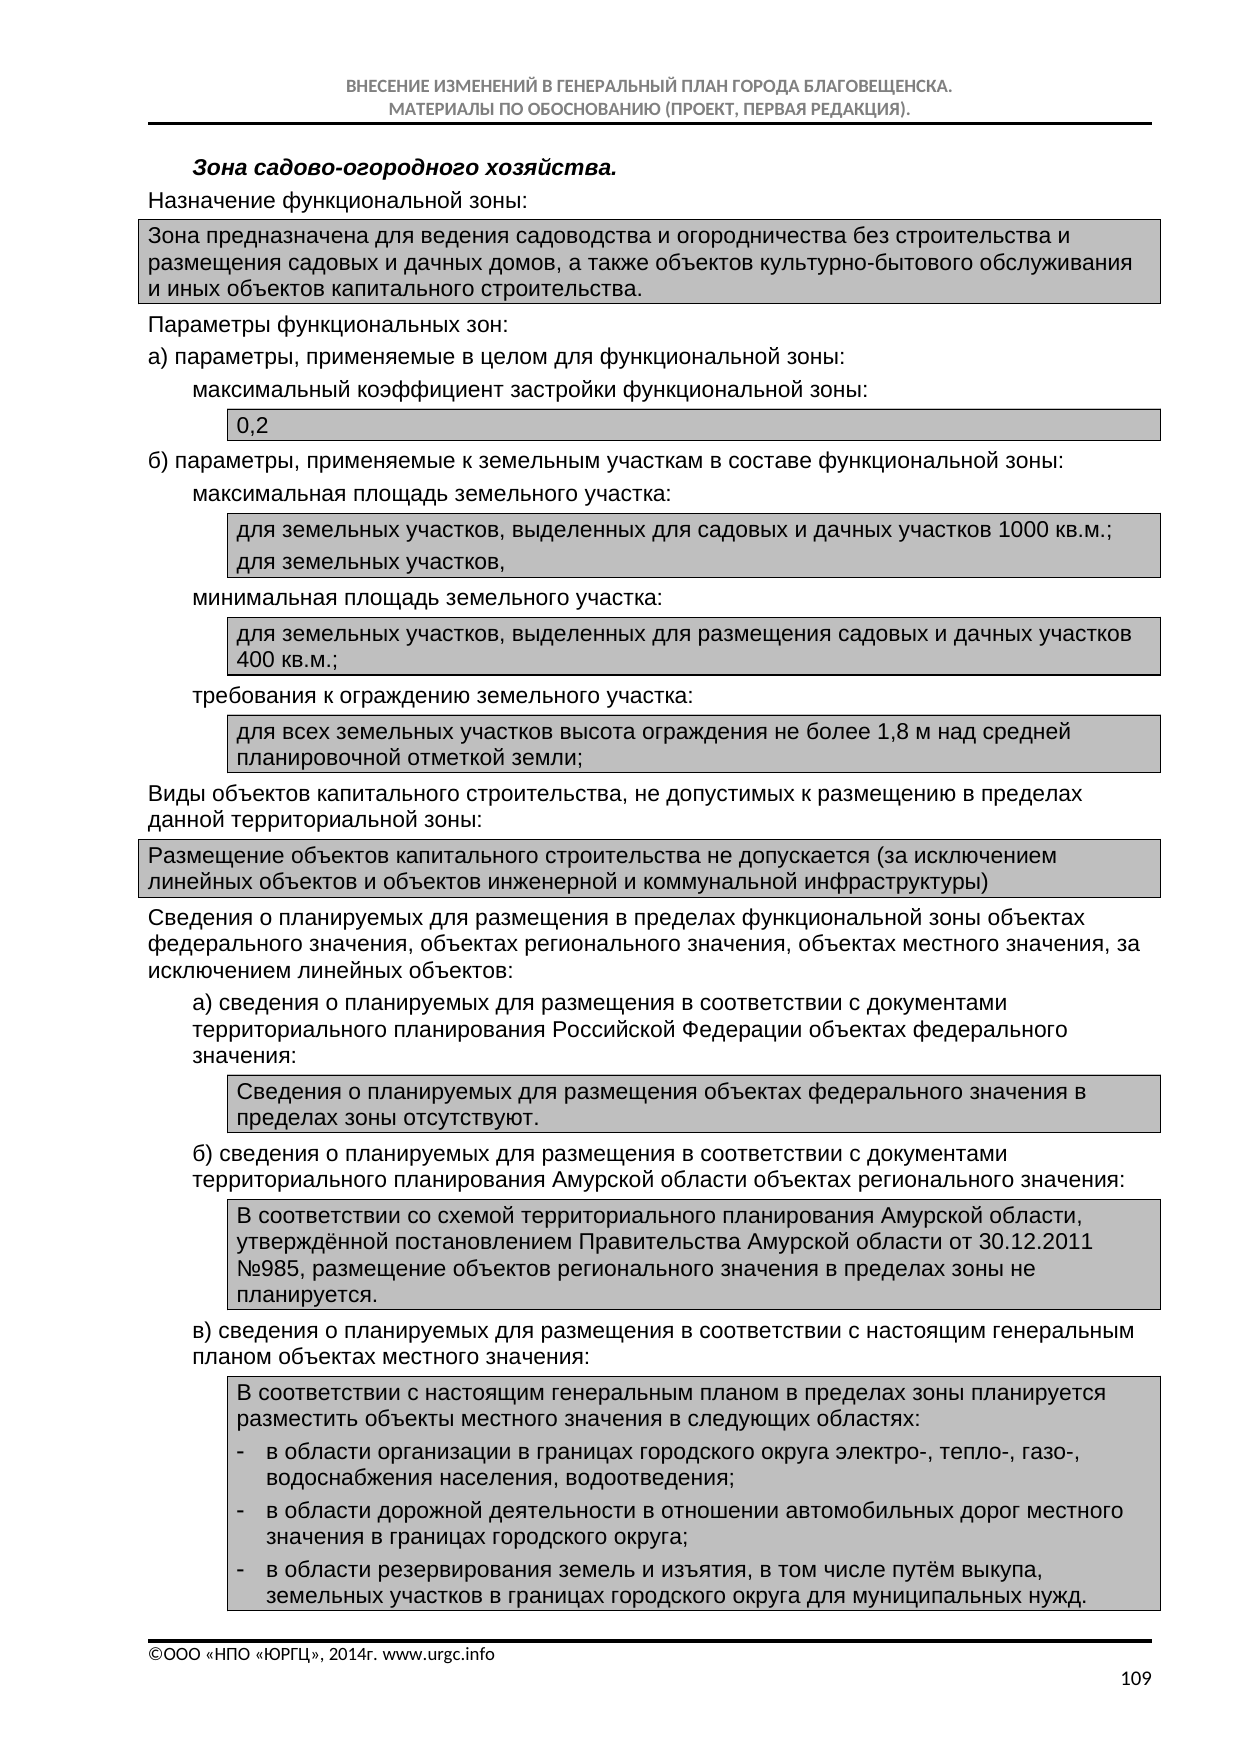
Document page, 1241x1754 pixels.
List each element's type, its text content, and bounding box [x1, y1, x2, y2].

text для земельных участков, выделенных для садовых и дачных участков 1000 кв.м.; [228, 514, 1160, 542]
text Виды объектов капитального строительства, не допустимых к размещению в пределах данной территориальной зоны: [148, 780, 1152, 832]
text Сведения о планируемых для размещения в пределах функциональной зоны объектах федерального значения, объектах регионального значения, объектах местного значения, за исключением линейных объектов: [148, 904, 1152, 983]
text б) параметры, применяемые к земельным участкам в составе функциональной зоны: [148, 447, 1152, 474]
text а) сведения о планируемых для размещения в соответствии с документами территориального планирования Российской Федерации объектах федерального значения: [192, 989, 1152, 1068]
text Назначение функциональной зоны: [148, 187, 1152, 213]
text Сведения о планируемых для размещения объектах федерального значения в пределах зоны отсутствуют. [228, 1076, 1160, 1132]
text б) сведения о планируемых для размещения в соответствии с документами территориального планирования Амурской области объектах регионального значения: [192, 1140, 1152, 1192]
text максимальная площадь земельного участка: [192, 480, 1152, 506]
text максимальный коэффициент застройки функциональной зоны: [192, 376, 1152, 402]
text 0,2 [228, 410, 1160, 440]
list в области резервирования земель и изъятия, в том числе путём выкупа, земельных участков в границах городского округа для муниципальных нужд. [228, 1552, 1160, 1610]
text в) сведения о планируемых для размещения в соответствии с настоящим генеральным планом объектах местного значения: [192, 1317, 1152, 1369]
text В соответствии с настоящим генеральным планом в пределах зоны планируется разместить объекты местного значения в следующих областях: [228, 1377, 1160, 1431]
list Зона садово-огородного хозяйства. [192, 154, 1152, 180]
list в области дорожной деятельности в отношении автомобильных дорог местного значения в границах городского округа; [228, 1493, 1160, 1549]
text Зона предназначена для ведения садоводства и огородничества без строительства и размещения садовых и дачных домов, а также объектов культурно-бытового обслуживания и иных объектов капитального строительства. [139, 220, 1160, 303]
text требования к ограждению земельного участка: [192, 682, 1152, 708]
text Размещение объектов капитального строительства не допускается (за исключением линейных объектов и объектов инженерной и коммунальной инфраструктуры) [139, 840, 1160, 897]
text для земельных участков, [228, 545, 1160, 577]
text Параметры функциональных зон: [148, 311, 1152, 337]
text для земельных участков, выделенных для размещения садовых и дачных участков 400 кв.м.; [228, 618, 1160, 674]
text а) параметры, применяемые в целом для функциональной зоны: [148, 343, 1152, 370]
list в области организации в границах городского округа электро-, тепло-, газо-, водоснабжения населения, водоотведения; [228, 1434, 1160, 1490]
text минимальная площадь земельного участка: [192, 584, 1152, 610]
text В соответствии со схемой территориального планирования Амурской области, утверждённой постановлением Правительства Амурской области от 30.12.2011 №985, размещение объектов регионального значения в пределах зоны не планируется. [228, 1200, 1160, 1309]
text для всех земельных участков высота ограждения не более 1,8 м над средней планировочной отметкой земли; [228, 716, 1160, 772]
